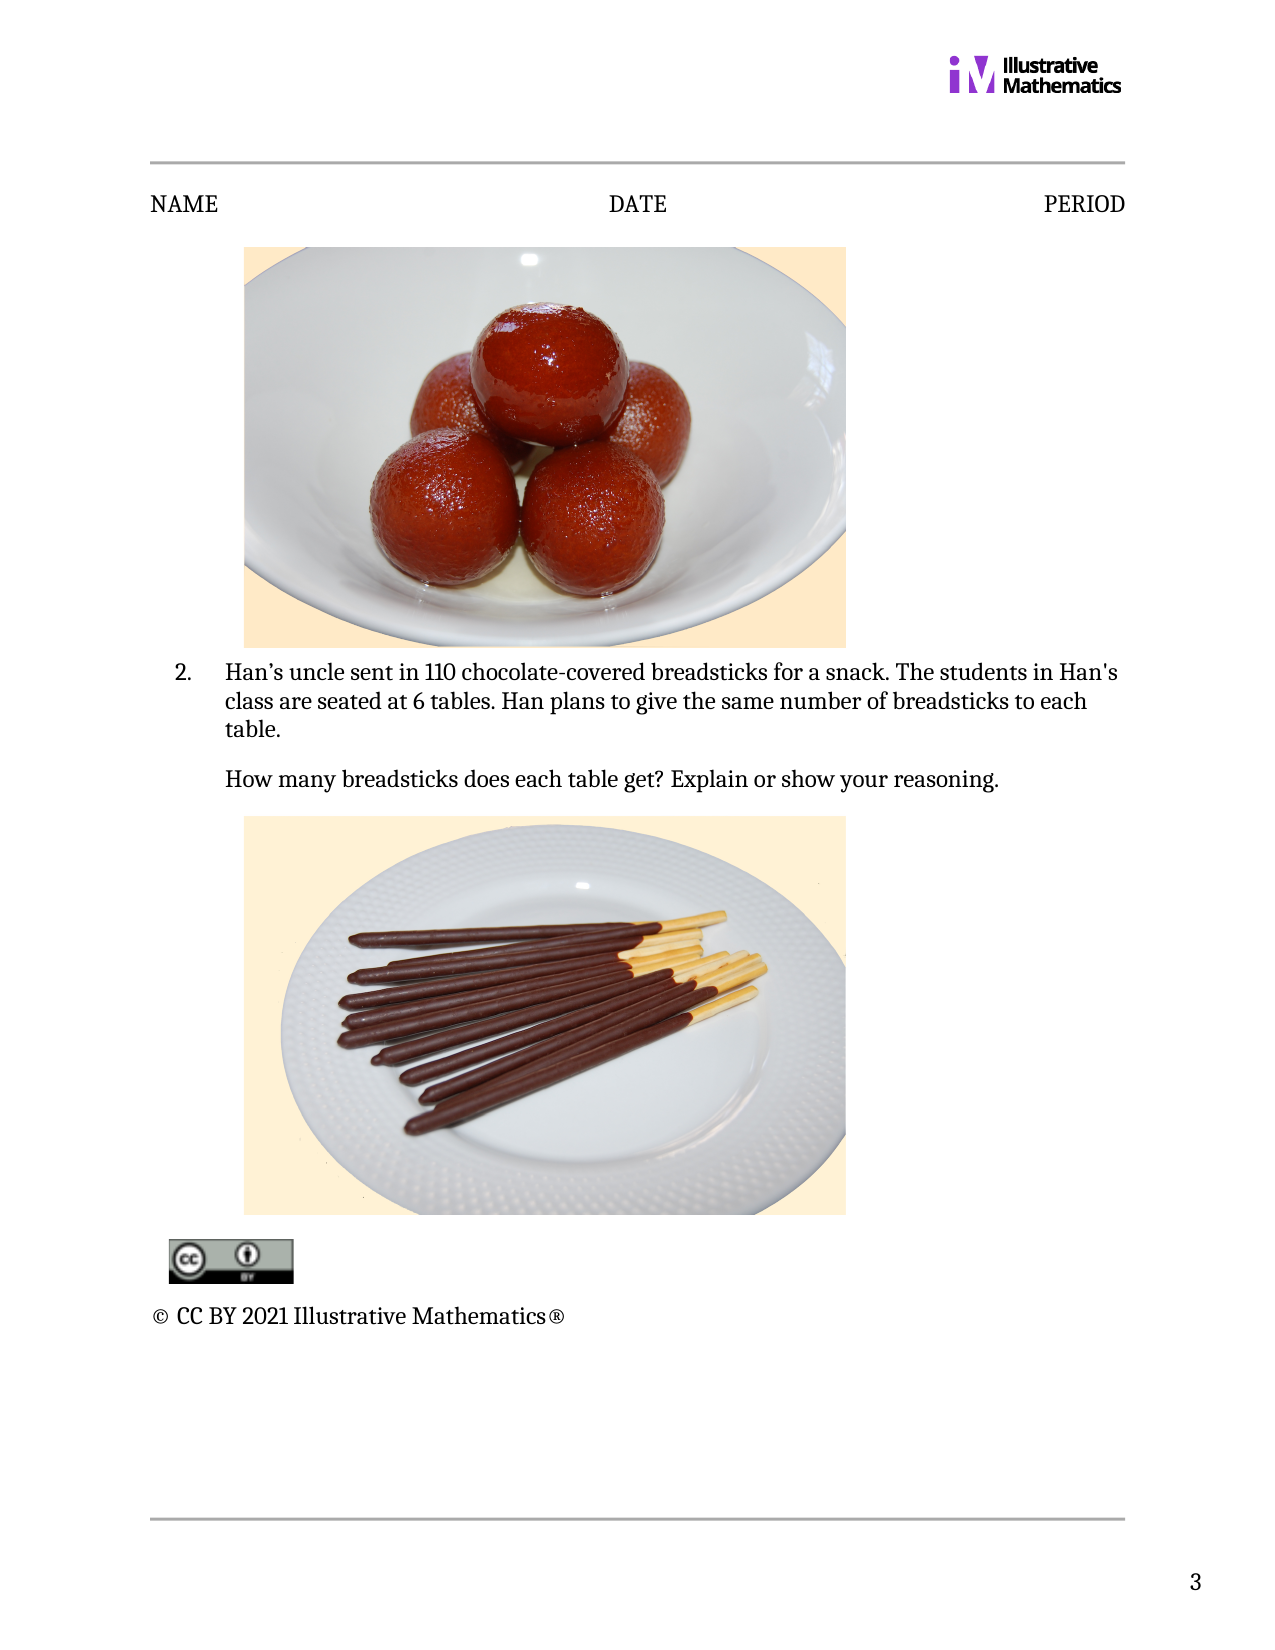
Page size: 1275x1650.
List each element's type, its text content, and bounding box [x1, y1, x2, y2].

picture [168, 1239, 294, 1284]
picture [949, 55, 1121, 93]
picture [243, 814, 846, 1215]
text © CC BY 2021 Illustrative Mathematics® [150, 1302, 1125, 1331]
picture [243, 247, 846, 648]
list How many breadsticks does each table get? Explain or show your reasoning. [175, 765, 1125, 794]
list Han’s uncle sent in 110 chocolate-covered breadsticks for a snack. The students in Han's class are seated at 6 tables. Han plans to give the same number of breadsticks to each table. [175, 658, 1125, 744]
